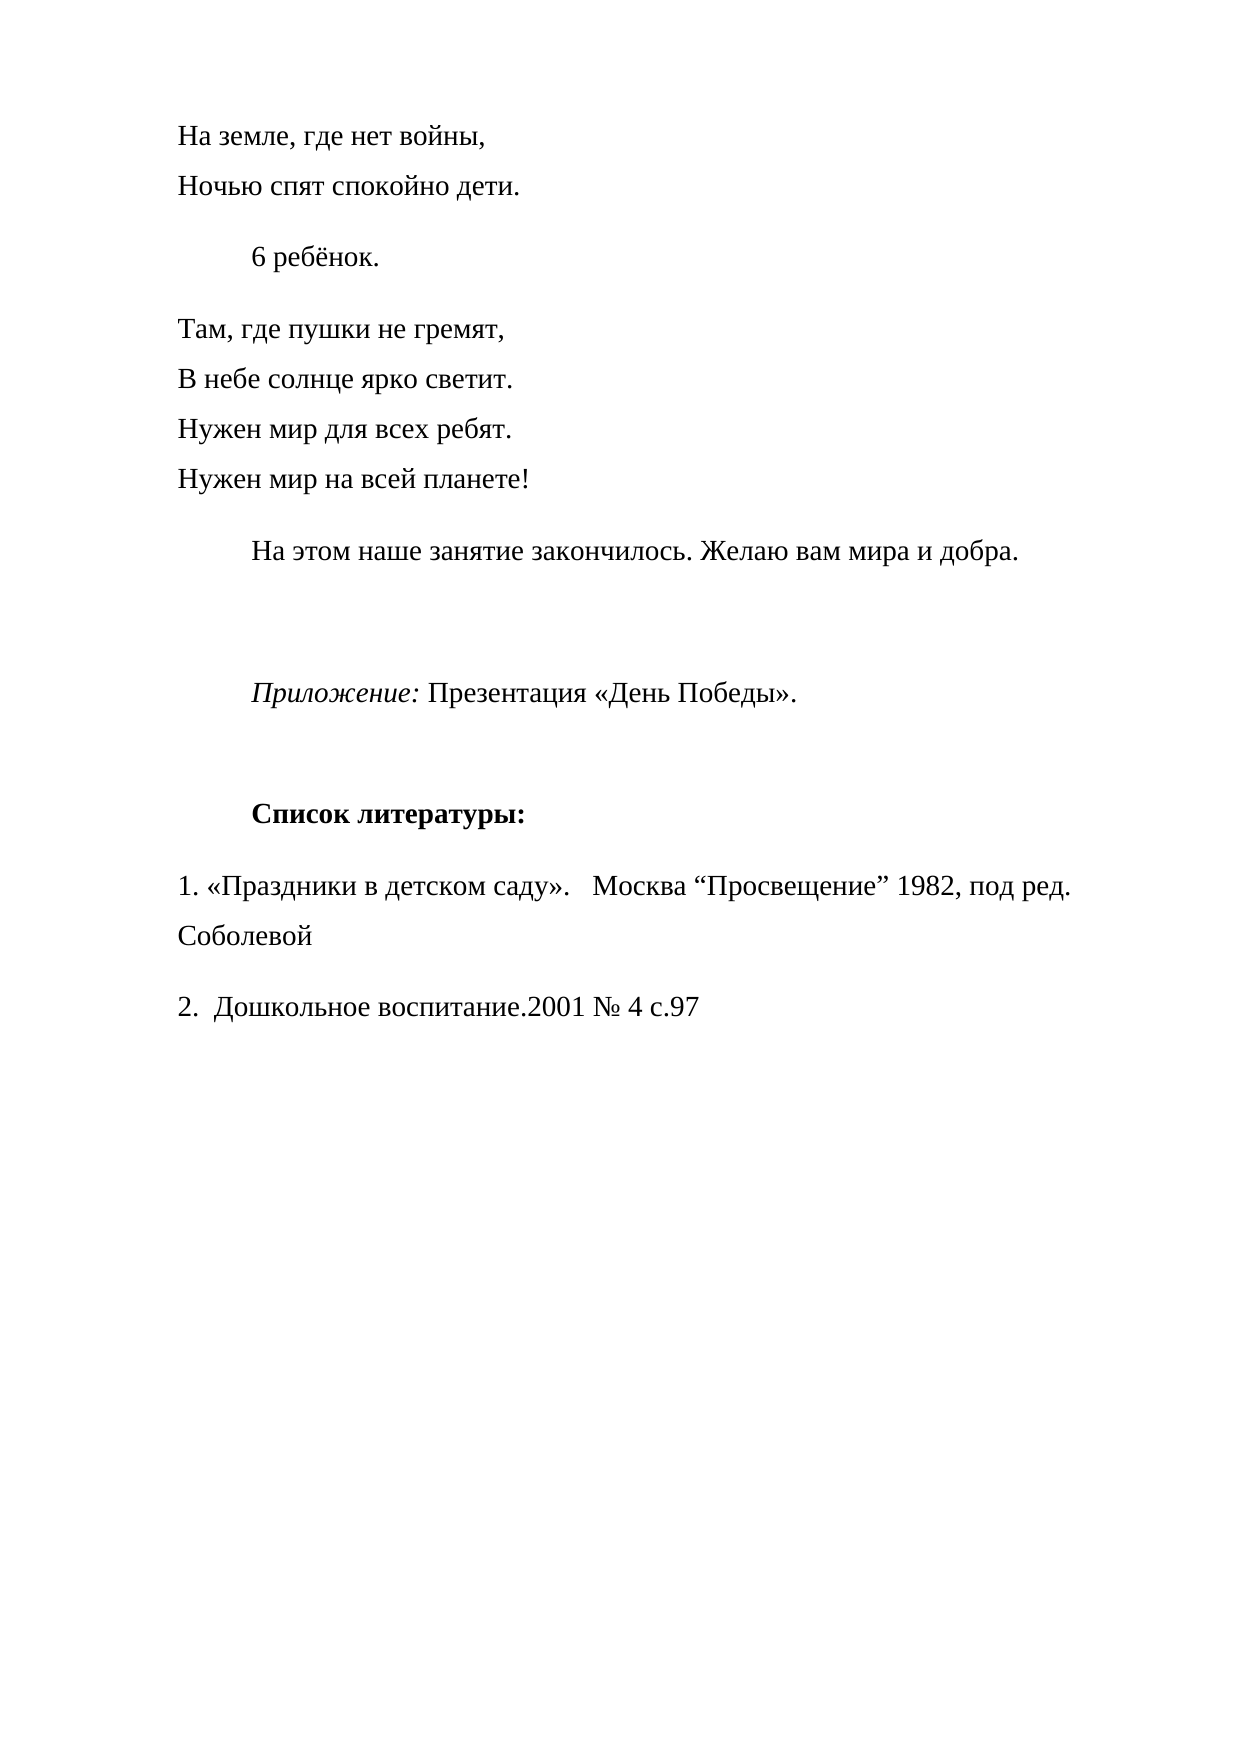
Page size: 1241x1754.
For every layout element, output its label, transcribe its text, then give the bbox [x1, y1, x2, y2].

text На этом наше занятие закончилось. Желаю вам мира и добра. [177, 533, 1152, 566]
text Список литературы: [177, 797, 1152, 830]
text 2. Дошкольное воспитание.2001 № 4 с.97 [177, 989, 1152, 1023]
text Приложение: Презентация «День Победы». [177, 675, 1152, 709]
text 1. «Праздники в детском саду». Москва “Просвещение” 1982, под ред. Соболевой [177, 868, 1152, 952]
text 6 ребёнок. [177, 239, 1152, 273]
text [177, 118, 1152, 202]
text Там, где пушки не гремят, В небе солнце ярко светит. Нужен мир для всех ребят. Нужен мир на всей планете! [177, 311, 1152, 495]
